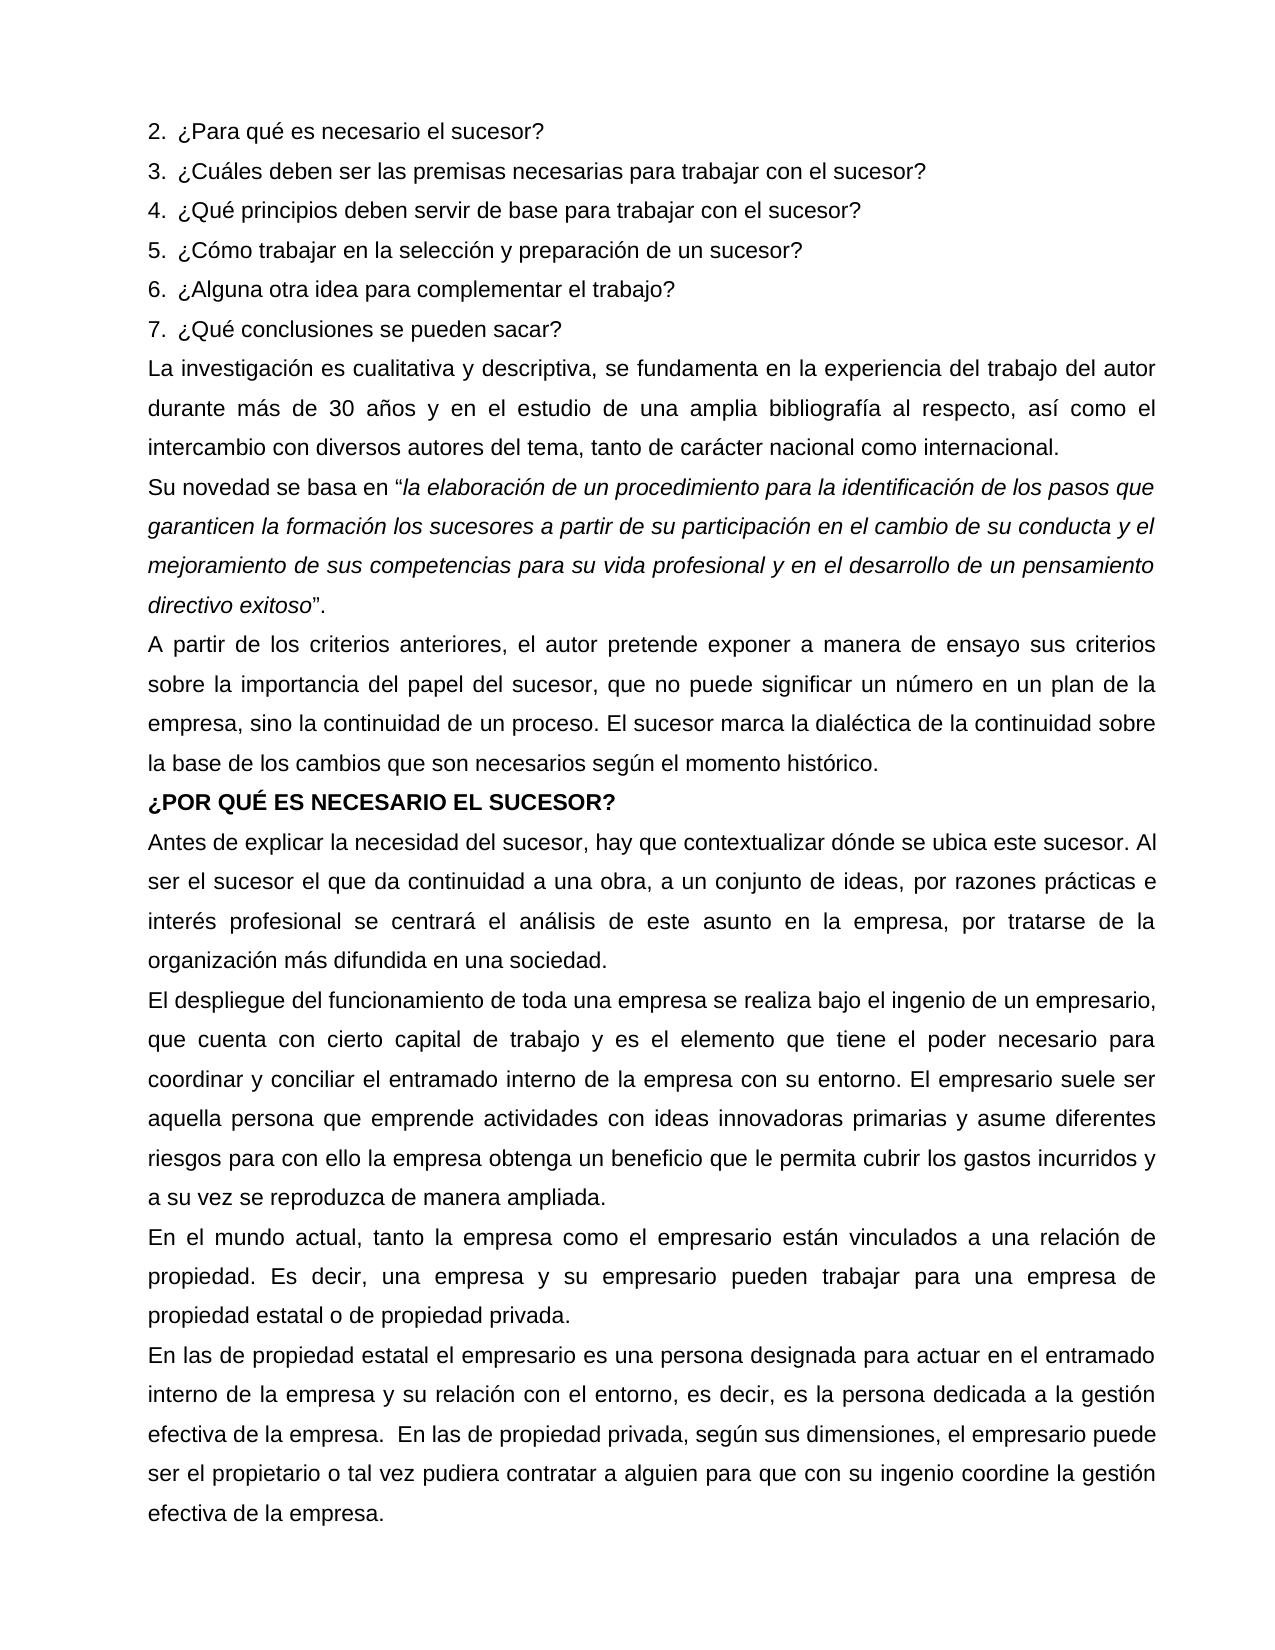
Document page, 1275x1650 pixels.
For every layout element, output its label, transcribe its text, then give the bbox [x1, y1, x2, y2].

text A partir de los criterios anteriores, el autor pretende exponer a manera de ensayo sus criterios sobre la importancia del papel del sucesor, que no puede significar un número en un plan de la empresa, sino la continuidad de un proceso. El sucesor marca la dialéctica de la continuidad sobre la base de los cambios que son necesarios según el momento histórico. [148, 631, 1157, 776]
text La investigación es cualitativa y descriptiva, se fundamenta en la experiencia del trabajo del autor durante más de 30 años y en el estudio de una amplia bibliografía al respecto, así como el intercambio con diversos autores del tema, tanto de carácter nacional como internacional. [148, 355, 1157, 460]
text Su novedad se basa en “la elaboración de un procedimiento para la identificación de los pasos que garanticen la formación los sucesores a partir de su participación en el cambio de su conducta y el mejoramiento de sus competencias para su vida profesional y en el desarrollo de un pensamiento directivo exitoso”. [148, 473, 1157, 618]
list ¿Para qué es necesario el sucesor? [148, 118, 1157, 144]
text El despliegue del funcionamiento de toda una empresa se realiza bajo el ingenio de un empresario, que cuenta con cierto capital de trabajo y es el elemento que tiene el poder necesario para coordinar y conciliar el entramado interno de la empresa con su entorno. El empresario suele ser aquella persona que emprende actividades con ideas innovadoras primarias y asume diferentes riesgos para con ello la empresa obtenga un beneficio que le permita cubrir los gastos incurridos y a su vez se reproduzca de manera ampliada. [148, 987, 1157, 1210]
list ¿Alguna otra idea para complementar el trabajo? [148, 276, 1157, 302]
text ¿POR QUÉ ES NECESARIO EL SUCESOR? [148, 789, 1157, 816]
text Antes de explicar la necesidad del sucesor, hay que contextualizar dónde se ubica este sucesor. Al ser el sucesor el que da continuidad a una obra, a un conjunto de ideas, por razones prácticas e interés profesional se centrará el análisis de este asunto en la empresa, por tratarse de la organización más difundida en una sociedad. [148, 829, 1157, 973]
text En las de propiedad estatal el empresario es una persona designada para actuar en el entramado interno de la empresa y su relación con el entorno, es decir, es la persona dedicada a la gestión efectiva de la empresa. En las de propiedad privada, según sus dimensiones, el empresario puede ser el propietario o tal vez pudiera contratar a alguien para que con su ingenio coordine la gestión efectiva de la empresa. [148, 1342, 1157, 1526]
text En el mundo actual, tanto la empresa como el empresario están vinculados a una relación de propiedad. Es decir, una empresa y su empresario pueden trabajar para una empresa de propiedad estatal o de propiedad privada. [148, 1223, 1157, 1329]
list ¿Qué principios deben servir de base para trabajar con el sucesor? [148, 197, 1157, 223]
list ¿Cómo trabajar en la selección y preparación de un sucesor? [148, 237, 1157, 263]
list ¿Qué conclusiones se pueden sacar? [148, 316, 1157, 342]
list ¿Cuáles deben ser las premisas necesarias para trabajar con el sucesor? [148, 158, 1157, 184]
